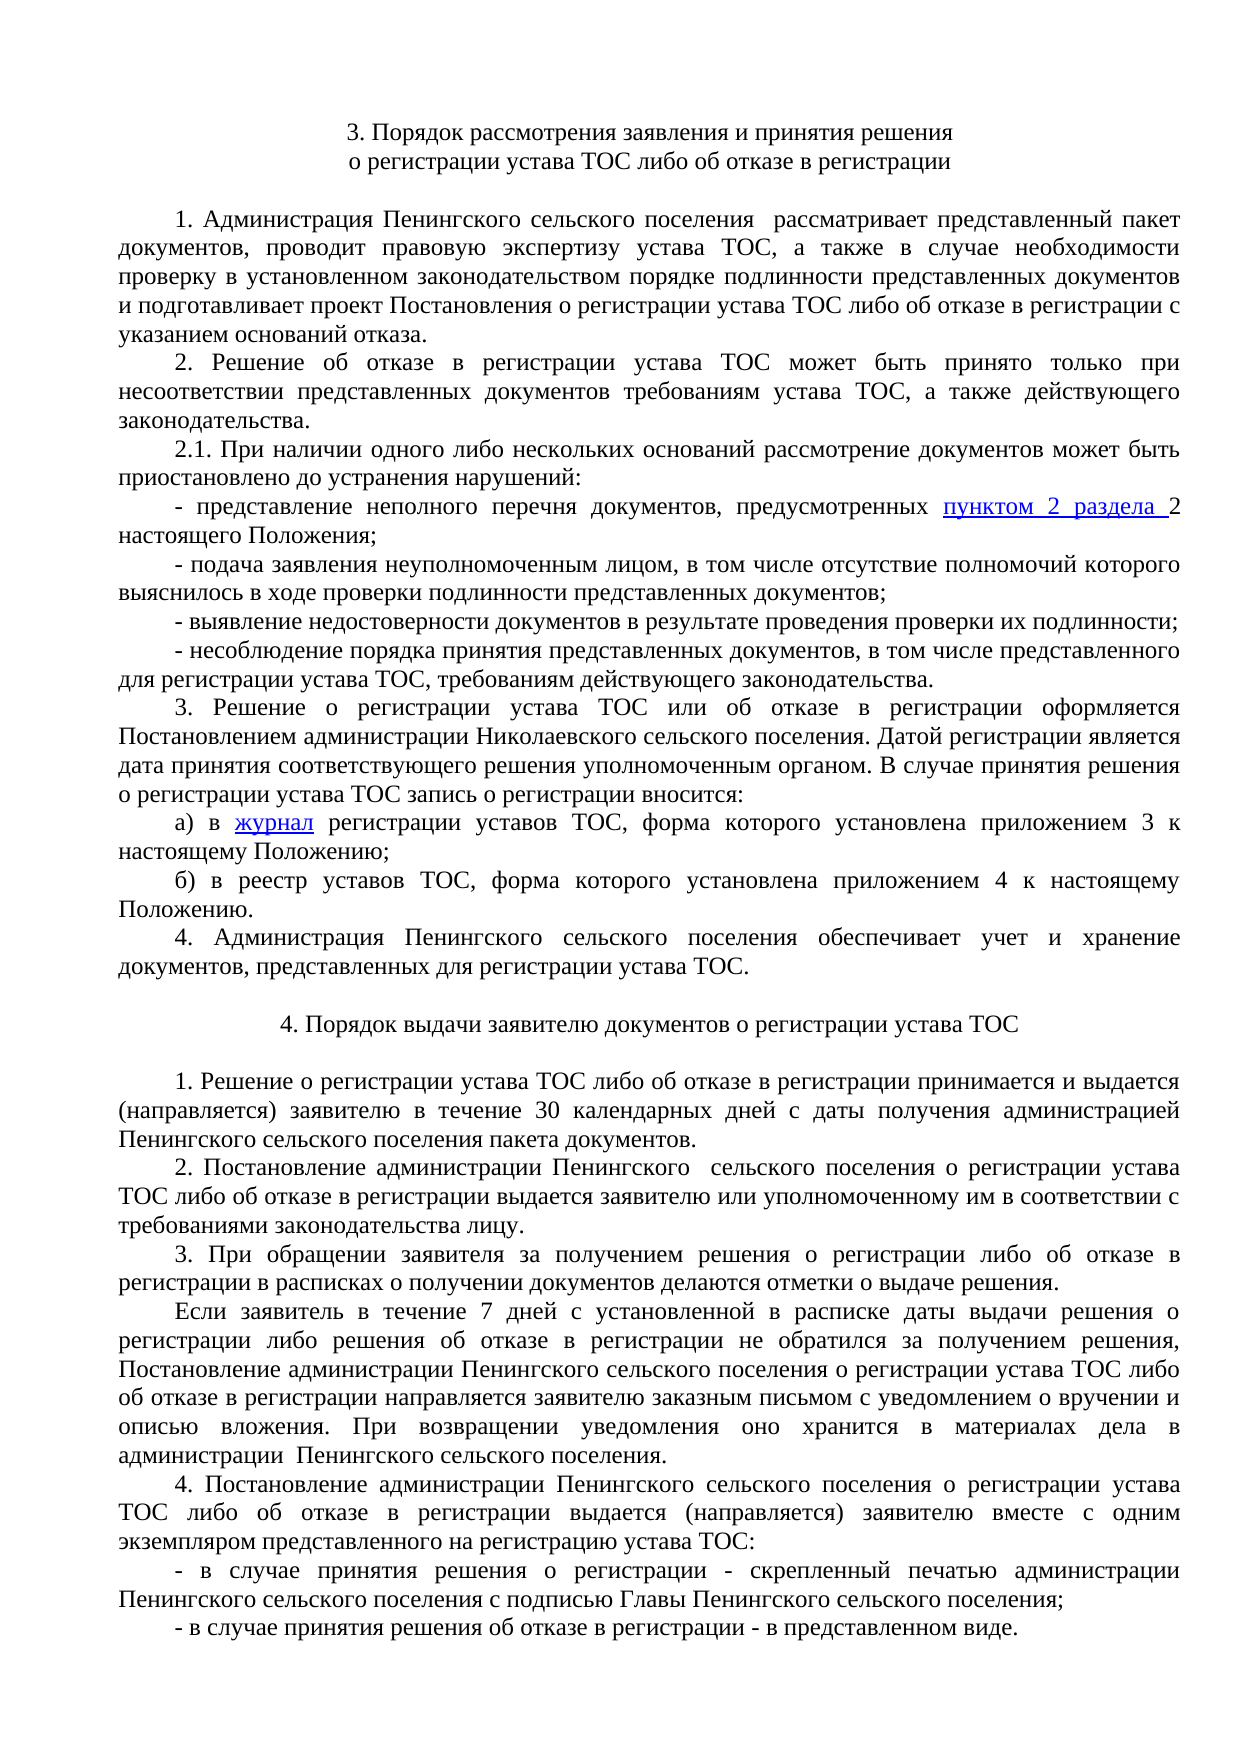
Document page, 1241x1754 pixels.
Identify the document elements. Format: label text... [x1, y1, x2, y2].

text 4. Порядок выдачи заявителю документов о регистрации устава ТОС [118, 1009, 1181, 1037]
text 4. Администрация Пенингского сельского поселения обеспечивает учет и хранение документов, представленных для регистрации устава ТОС. [118, 922, 1181, 980]
text 1. Администрация Пенингского сельского поселения рассматривает представленный пакет документов, проводит правовую экспертизу устава ТОС, а также в случае необходимости проверку в установленном законодательством порядке подлинности представленных документов и подготавливает проект Постановления о регистрации устава ТОС либо об отказе в регистрации с указанием оснований отказа. [118, 204, 1181, 347]
text 3. Решение о регистрации устава ТОС или об отказе в регистрации оформляется Постановлением администрации Николаевского сельского поселения. Датой регистрации является дата принятия соответствующего решения уполномоченным органом. В случае принятия решения о регистрации устава ТОС запись о регистрации вносится: [118, 692, 1181, 807]
text - в случае принятия решения об отказе в регистрации - в представленном виде. [118, 1612, 1181, 1641]
text - выявление недостоверности документов в результате проведения проверки их подлинности; [118, 606, 1181, 635]
text - подача заявления неуполномоченным лицом, в том числе отсутствие полномочий которого выяснилось в ходе проверки подлинности представленных документов; [118, 549, 1181, 606]
text о регистрации устава ТОС либо об отказе в регистрации [118, 146, 1181, 175]
text 3. При обращении заявителя за получением решения о регистрации либо об отказе в регистрации в расписках о получении документов делаются отметки о выдаче решения. [118, 1239, 1181, 1296]
text 2.1. При наличии одного либо нескольких оснований рассмотрение документов может быть приостановлено до устранения нарушений: [118, 434, 1181, 491]
text 2. Решение об отказе в регистрации устава ТОС может быть принято только при несоответствии представленных документов требованиям устава ТОС, а также действующего законодательства. [118, 347, 1181, 434]
text - несоблюдение порядка принятия представленных документов, в том числе представленного для регистрации устава ТОС, требованиям действующего законодательства. [118, 635, 1181, 692]
text 4. Постановление администрации Пенингского сельского поселения о регистрации устава ТОС либо об отказе в регистрации выдается (направляется) заявителю вместе с одним экземпляром представленного на регистрацию устава ТОС: [118, 1469, 1181, 1555]
text - представление неполного перечня документов, предусмотренных пунктом 2 раздела 2 настоящего Положения; [118, 491, 1181, 549]
text 1. Решение о регистрации устава ТОС либо об отказе в регистрации принимается и выдается (направляется) заявителю в течение 30 календарных дней с даты получения администрацией Пенингского сельского поселения пакета документов. [118, 1066, 1181, 1152]
text 3. Порядок рассмотрения заявления и принятия решения [118, 117, 1181, 146]
text Если заявитель в течение 7 дней с установленной в расписке даты выдачи решения о регистрации либо решения об отказе в регистрации не обратился за получением решения, Постановление администрации Пенингского сельского поселения о регистрации устава ТОС либо об отказе в регистрации направляется заявителю заказным письмом с уведомлением о вручении и описью вложения. При возвращении уведомления оно хранится в материалах дела в администрации Пенингского сельского поселения. [118, 1296, 1181, 1469]
text б) в реестр уставов ТОС, форма которого установлена приложением 4 к настоящему Положению. [118, 865, 1181, 922]
text - в случае принятия решения о регистрации - скрепленный печатью администрации Пенингского сельского поселения с подписью Главы Пенингского сельского поселения; [118, 1555, 1181, 1612]
text 2. Постановление администрации Пенингского сельского поселения о регистрации устава ТОС либо об отказе в регистрации выдается заявителю или уполномоченному им в соответствии с требованиями законодательства лицу. [118, 1152, 1181, 1239]
text а) в журнал регистрации уставов ТОС, форма которого установлена приложением 3 к настоящему Положению; [118, 807, 1181, 865]
